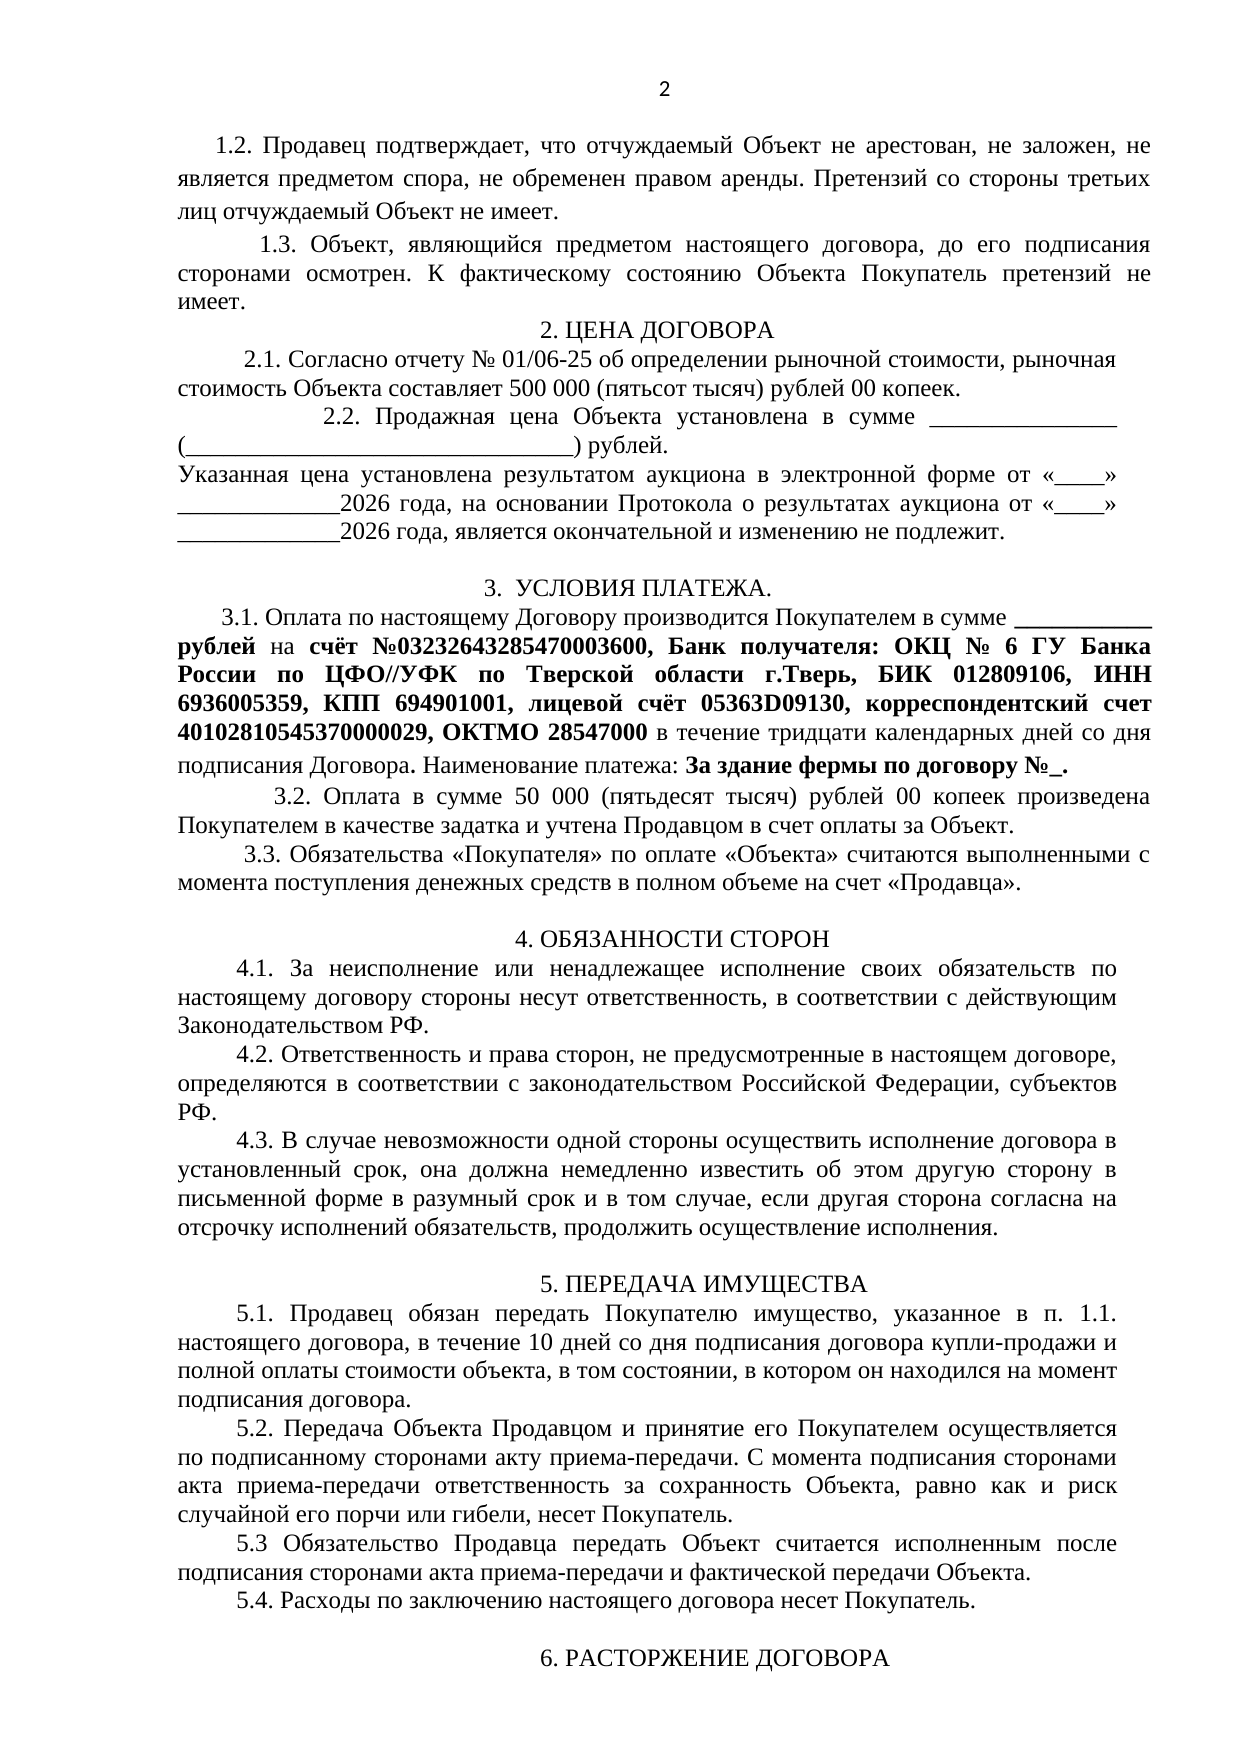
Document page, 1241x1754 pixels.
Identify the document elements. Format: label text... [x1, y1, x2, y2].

text 2.2. Продажная цена Объекта установлена в сумме _______________ (_______________________________) рублей. [177, 401, 1118, 459]
text 3. УСЛОВИЯ ПЛАТЕЖА. [177, 573, 1152, 602]
text 3.1. Оплата по настоящему Договору производится Покупателем в сумме ___________ рублей на счёт №03232643285470003600, Банк получателя: ОКЦ № 6 ГУ Банка России по ЦФО//УФК по Тверской области г.Тверь, БИК 012809106, ИНН 6936005359, КПП 694901001, лицевой счёт 05363D09130, корреспондентский счет 40102810545370000029, ОКТМО 28547000 в течение тридцати календарных дней со дня подписания Договора. Наименование платежа: За здание фермы по договору №_. [177, 602, 1152, 781]
text 1.2. Продавец подтверждает, что отчуждаемый Объект не арестован, не заложен, не является предметом спора, не обременен правом аренды. Претензий со стороны третьих лиц отчуждаемый Объект не имеет. [177, 130, 1152, 225]
text 1.3. Объект, являющийся предметом настоящего договора, до его подписания сторонами осмотрен. К фактическому состоянию Объекта Покупатель претензий не имеет. [177, 229, 1152, 315]
text 6. РАСТОРЖЕНИЕ ДОГОВОРА [177, 1643, 1118, 1672]
text 2.1. Согласно отчету № 01/06-25 об определении рыночной стоимости, рыночная стоимость Объекта составляет 500 000 (пятьсот тысяч) рублей 00 копеек. [177, 344, 1118, 401]
text 4.2. Ответственность и права сторон, не предусмотренные в настоящем договоре, определяются в соответствии с законодательством Российской Федерации, субъектов РФ. [177, 1039, 1118, 1126]
text 5.1. Продавец обязан передать Покупателю имущество, указанное в п. 1.1. настоящего договора, в течение 10 дней со дня подписания договора купли-продажи и полной оплаты стоимости объекта, в том состоянии, в котором он находился на момент подписания договора. [177, 1298, 1118, 1413]
text 5.4. Расходы по заключению настоящего договора несет Покупатель. [177, 1586, 1118, 1614]
text 5. ПЕРЕДАЧА ИМУЩЕСТВА [177, 1269, 1118, 1298]
text 3.2. Оплата в сумме 50 000 (пятьдесят тысяч) рублей 00 копеек произведена Покупателем в качестве задатка и учтена Продавцом в счет оплаты за Объект. [177, 781, 1152, 839]
text 4.1. За неисполнение или ненадлежащее исполнение своих обязательств по настоящему договору стороны несут ответственность, в соответствии с действующим Законодательством РФ. [177, 953, 1118, 1039]
text 4. ОБЯЗАННОСТИ СТОРОН [177, 924, 1152, 953]
text Указанная цена установлена результатом аукциона в электронной форме от «____» _____________2026 года, на основании Протокола о результатах аукциона от «____» _____________2026 года, является окончательной и изменению не подлежит. [177, 459, 1118, 545]
text 5.3 Обязательство Продавца передать Объект считается исполненным после подписания сторонами акта приема-передачи и фактической передачи Объекта. [177, 1528, 1118, 1586]
text 2. ЦЕНА ДОГОВОРА [177, 315, 1152, 344]
text 4.3. В случае невозможности одной стороны осуществить исполнение договора в установленный срок, она должна немедленно известить об этом другую сторону в письменной форме в разумный срок и в том случае, если другая сторона согласна на отсрочку исполнений обязательств, продолжить осуществление исполнения. [177, 1126, 1118, 1241]
text 5.2. Передача Объекта Продавцом и принятие его Покупателем осуществляется по подписанному сторонами акту приема-передачи. С момента подписания сторонами акта приема-передачи ответственность за сохранность Объекта, равно как и риск случайной его порчи или гибели, несет Покупатель. [177, 1413, 1118, 1528]
text 3.3. Обязательства «Покупателя» по оплате «Объекта» считаются выполненными с момента поступления денежных средств в полном объеме на счет «Продавца». [177, 839, 1152, 896]
